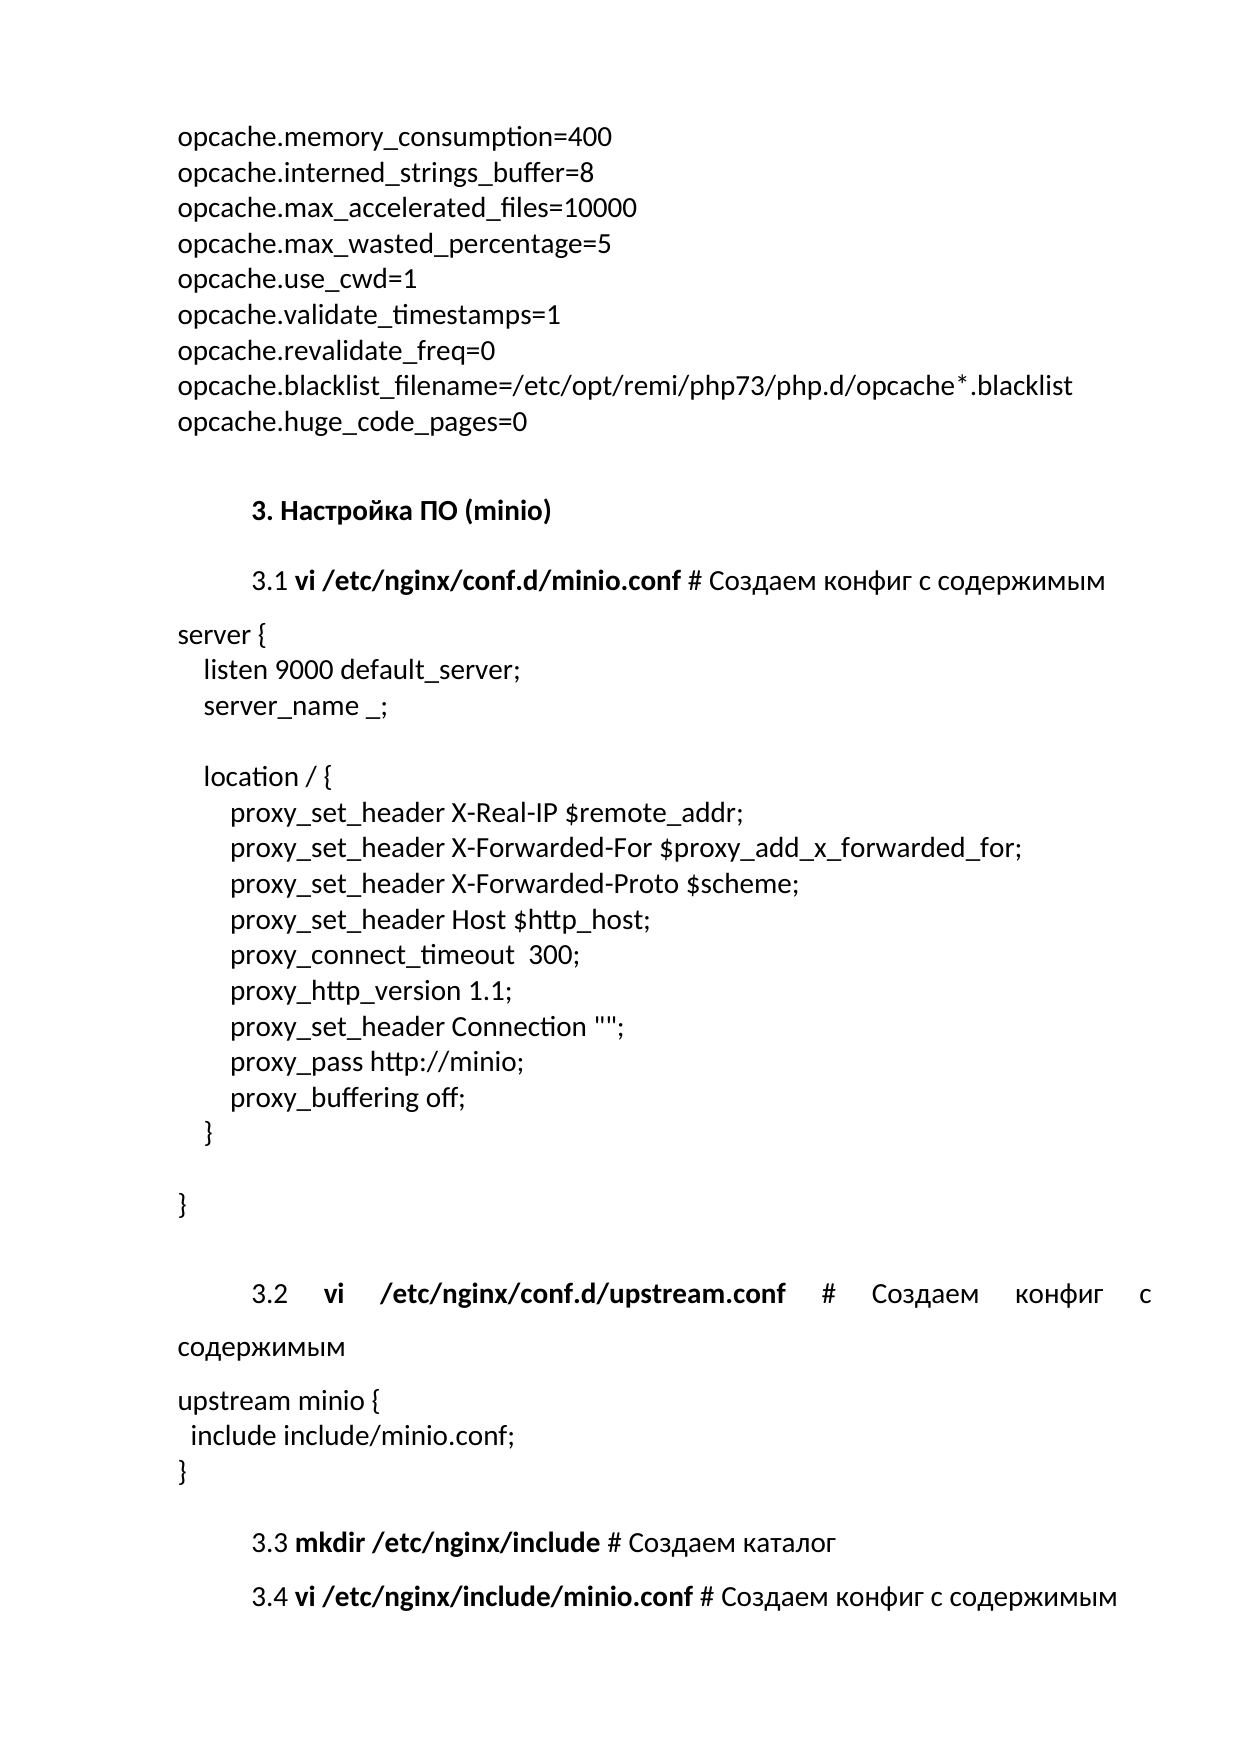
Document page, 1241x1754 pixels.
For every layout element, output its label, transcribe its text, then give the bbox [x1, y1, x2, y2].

text opcache.huge_code_pages=0 [177, 403, 1152, 439]
text proxy_connect_timeout 300; [177, 936, 1152, 972]
text proxy_pass http://minio; [177, 1043, 1152, 1079]
text 3.2 vi /etc/nginx/conf.d/upstream.conf # Создаем конфиг с содержимым [177, 1275, 1152, 1364]
text 3.4 vi /etc/nginx/include/minio.conf # Создаем конфиг с содержимым [177, 1578, 1152, 1613]
text server { [177, 616, 1152, 651]
text opcache.validate_timestamps=1 [177, 296, 1152, 332]
text proxy_buffering off; [177, 1079, 1152, 1114]
text proxy_set_header Connection ""; [177, 1008, 1152, 1043]
text listen 9000 default_server; [177, 651, 1152, 687]
text opcache.memory_consumption=400 [177, 118, 1152, 154]
text include include/minio.conf; [177, 1417, 1152, 1453]
text 3.1 vi /etc/nginx/conf.d/minio.conf # Создаем конфиг с содержимым [177, 562, 1152, 598]
text opcache.max_accelerated_files=10000 [177, 189, 1152, 225]
text proxy_set_header X-Forwarded-Proto $scheme; [177, 865, 1152, 901]
text } [177, 1453, 1152, 1488]
text opcache.max_wasted_percentage=5 [177, 225, 1152, 261]
text server_name _; [177, 687, 1152, 723]
text location / { [177, 758, 1152, 794]
text proxy_set_header X-Forwarded-For $proxy_add_x_forwarded_for; [177, 829, 1152, 865]
text upstream minio { [177, 1382, 1152, 1417]
text opcache.use_cwd=1 [177, 261, 1152, 296]
text } [177, 1114, 1152, 1150]
text 3.3 mkdir /etc/nginx/include # Создаем каталог [177, 1524, 1152, 1560]
text opcache.blacklist_filename=/etc/opt/remi/php73/php.d/opcache*.blacklist [177, 367, 1152, 403]
text } [177, 1186, 1152, 1221]
text opcache.revalidate_freq=0 [177, 332, 1152, 367]
text proxy_set_header Host $http_host; [177, 901, 1152, 936]
text proxy_set_header X-Real-IP $remote_addr; [177, 794, 1152, 829]
text opcache.interned_strings_buffer=8 [177, 154, 1152, 189]
text proxy_http_version 1.1; [177, 972, 1152, 1008]
text 3. Настройка ПО (minio) [177, 492, 1152, 528]
